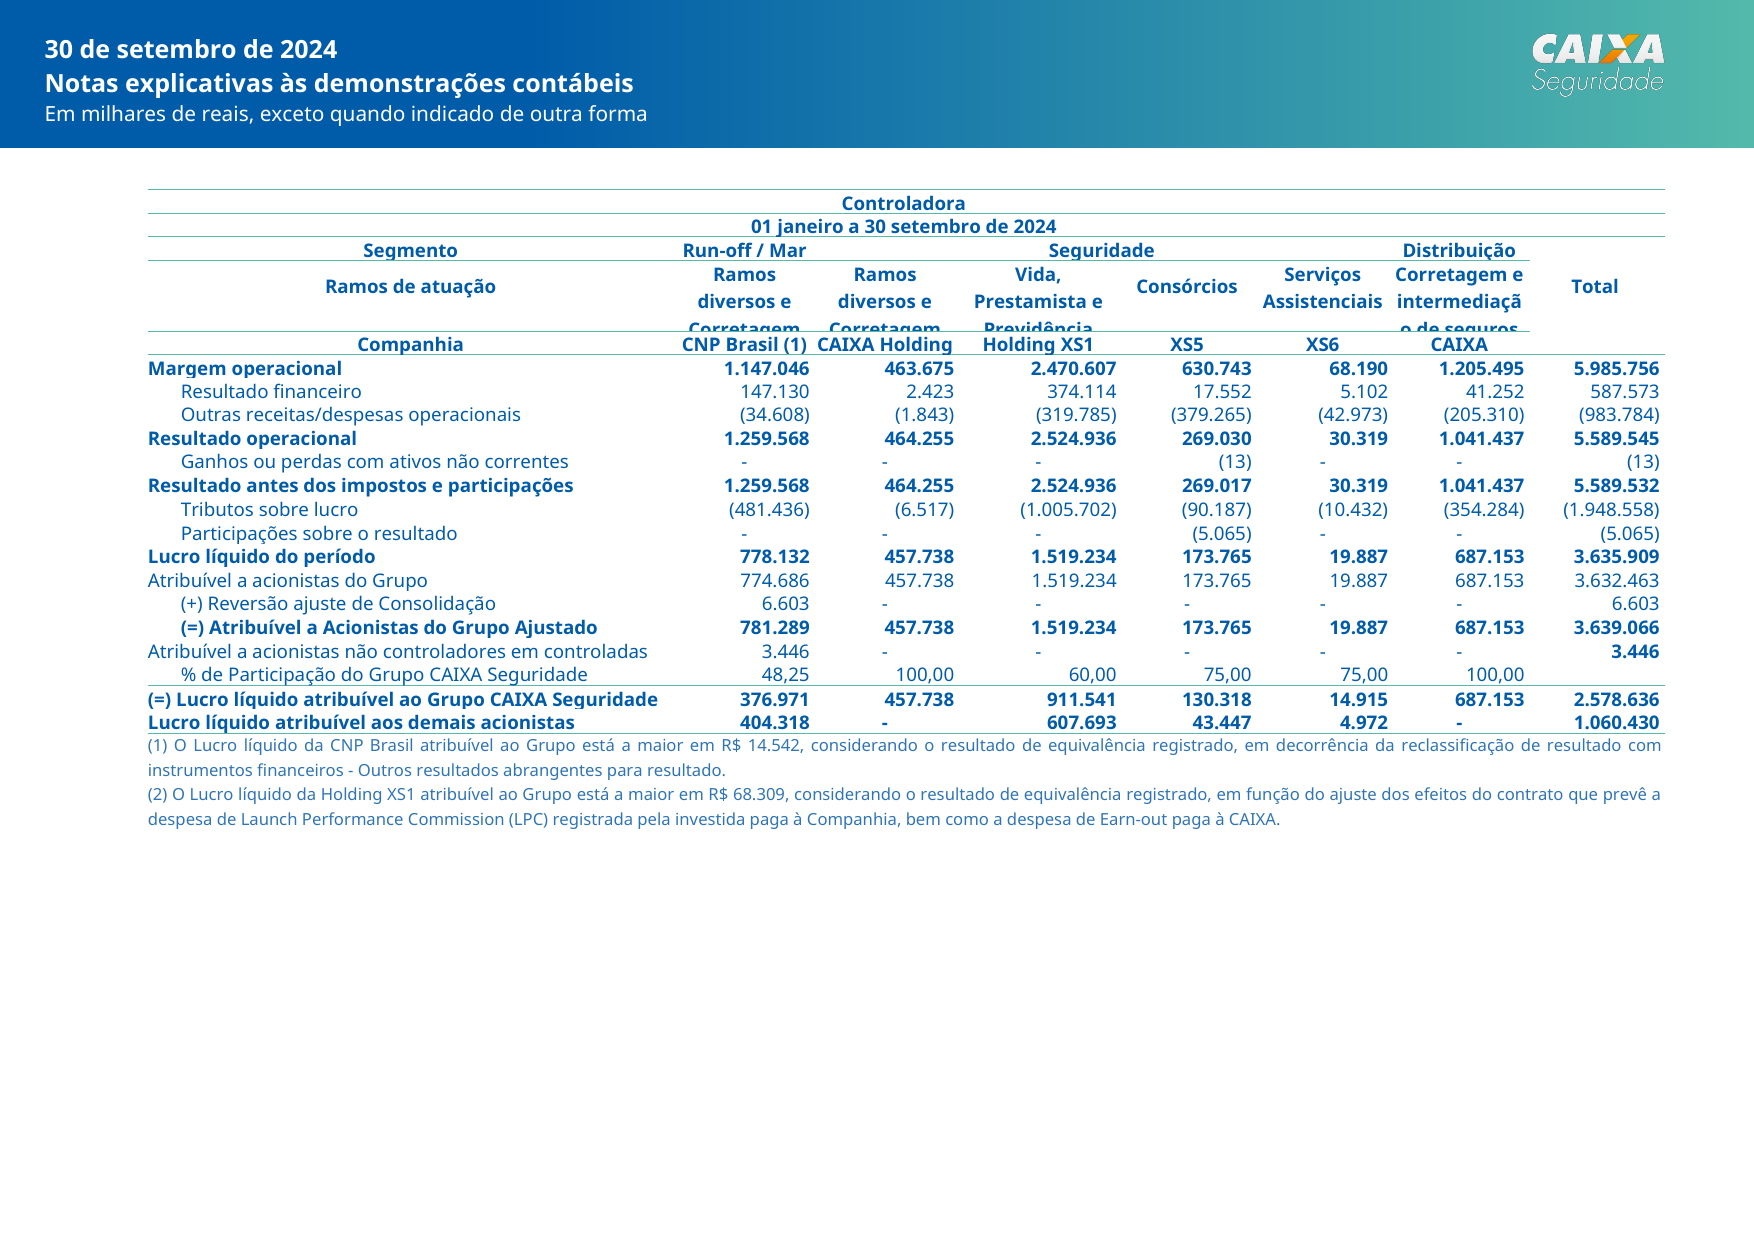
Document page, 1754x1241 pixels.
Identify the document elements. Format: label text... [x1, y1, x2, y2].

text (1) O Lucro líquido da CNP Brasil atribuível ao Grupo está a maior em R$ 14.542, considerando o resultado de equivalência registrado, em decorrência da reclassificação de resultado com instrumentos financeiros - Outros resultados abrangentes para resultado. [148, 734, 1665, 781]
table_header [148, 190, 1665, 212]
text (2) O Lucro líquido da Holding XS1 atribuível ao Grupo está a maior em R$ 68.309, considerando o resultado de equivalência registrado, em função do ajuste dos efeitos do contrato que prevê a despesa de Launch Performance Commission (LPC) registrada pela investida paga à Companhia, bem como a despesa de Earn-out paga à CAIXA. [148, 783, 1665, 830]
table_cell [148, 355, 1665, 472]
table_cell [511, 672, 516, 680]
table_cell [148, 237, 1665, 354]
picture [1531, 33, 1666, 98]
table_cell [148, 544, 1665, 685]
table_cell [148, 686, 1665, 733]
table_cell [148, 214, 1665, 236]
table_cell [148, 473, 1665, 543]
